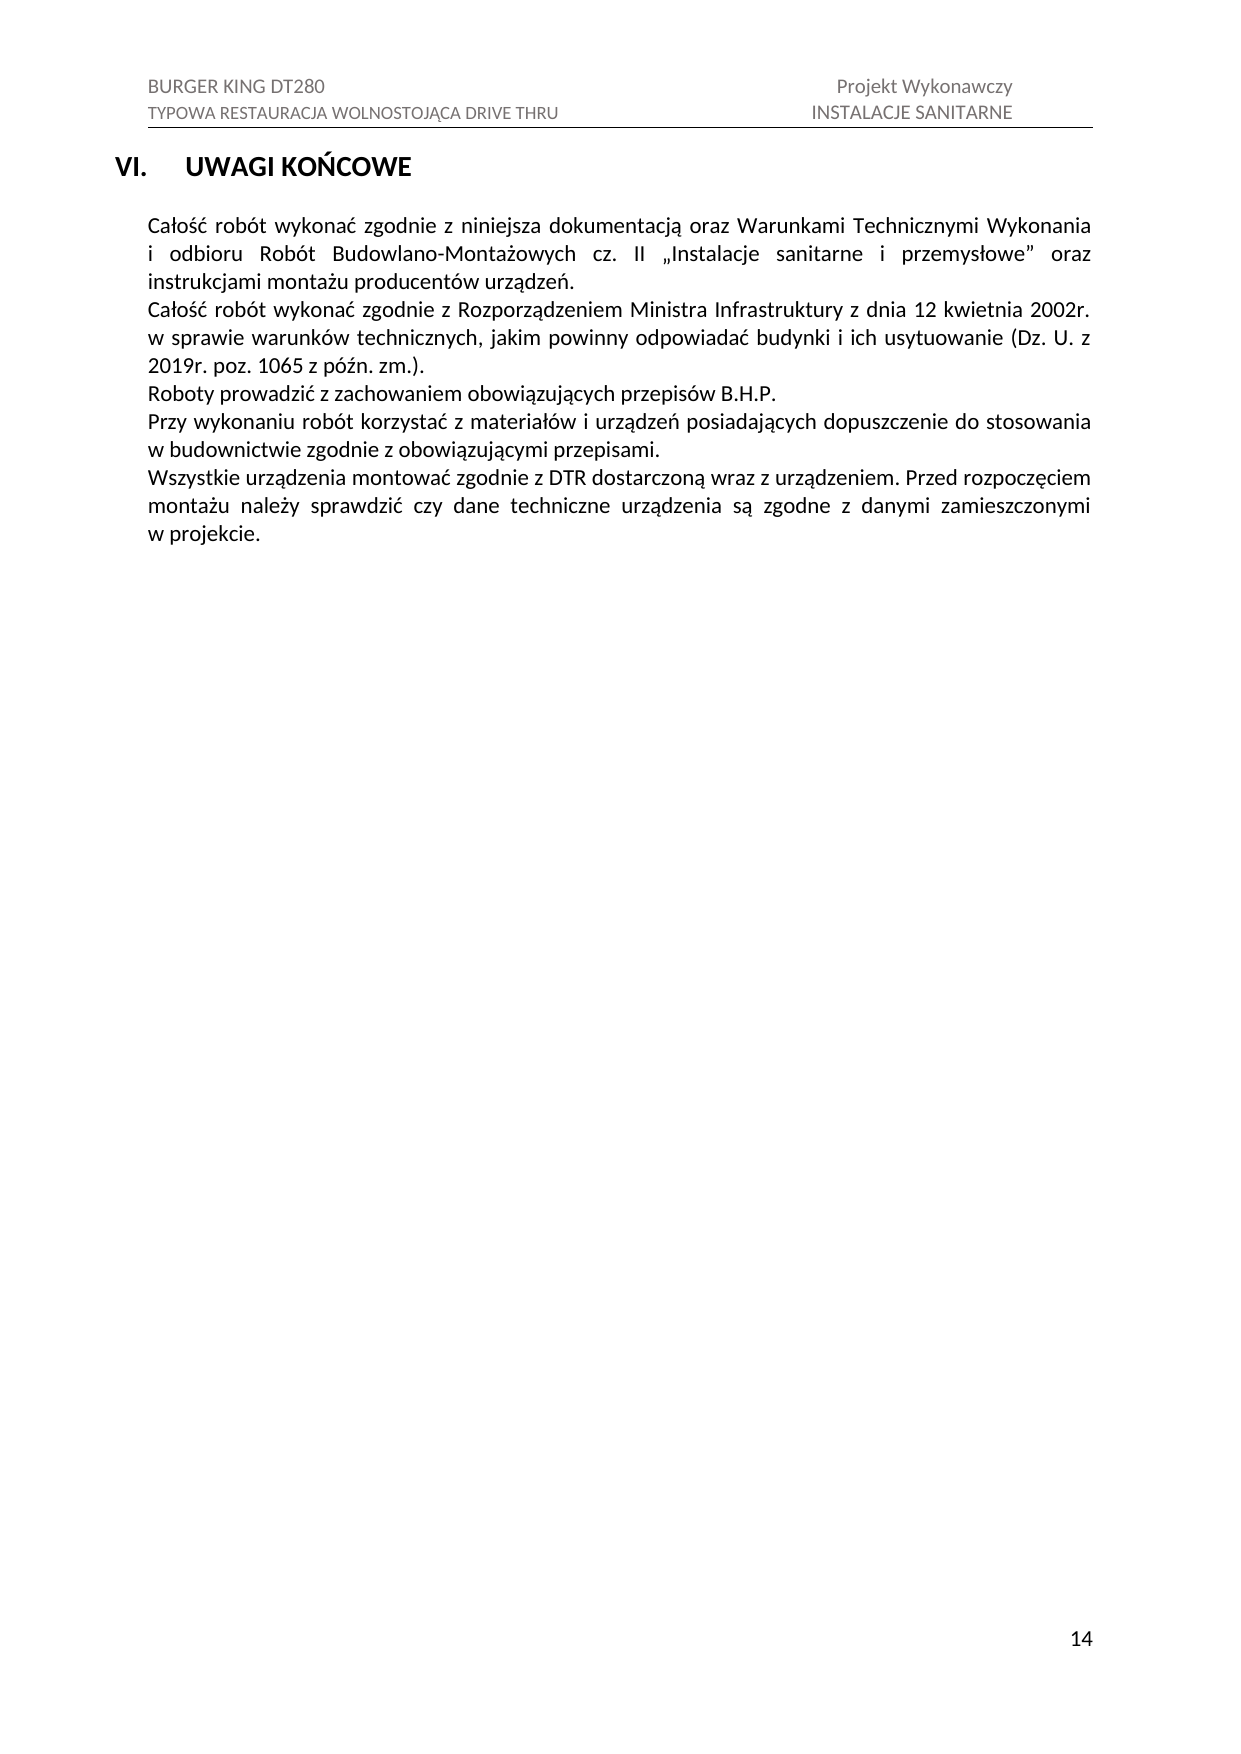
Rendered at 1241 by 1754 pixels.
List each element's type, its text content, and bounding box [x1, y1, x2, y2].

subtitle UWAGI KOŃCOWE [148, 148, 1093, 183]
text Roboty prowadzić z zachowaniem obowiązujących przepisów B.H.P. [148, 379, 1093, 407]
text Przy wykonaniu robót korzystać z materiałów i urządzeń posiadających dopuszczenie do stosowania w budownictwie zgodnie z obowiązującymi przepisami. [148, 407, 1093, 463]
text Całość robót wykonać zgodnie z niniejsza dokumentacją oraz Warunkami Technicznymi Wykonania i odbioru Robót Budowlano-Montażowych cz. II „Instalacje sanitarne i przemysłowe” oraz instrukcjami montażu producentów urządzeń. [148, 211, 1093, 295]
text Całość robót wykonać zgodnie z Rozporządzeniem Ministra Infrastruktury z dnia 12 kwietnia 2002r. w sprawie warunków technicznych, jakim powinny odpowiadać budynki i ich usytuowanie (Dz. U. z 2019r. poz. 1065 z późn. zm.). [148, 295, 1093, 379]
text Wszystkie urządzenia montować zgodnie z DTR dostarczoną wraz z urządzeniem. Przed rozpoczęciem montażu należy sprawdzić czy dane techniczne urządzenia są zgodne z danymi zamieszczonymi w projekcie. [148, 463, 1093, 547]
